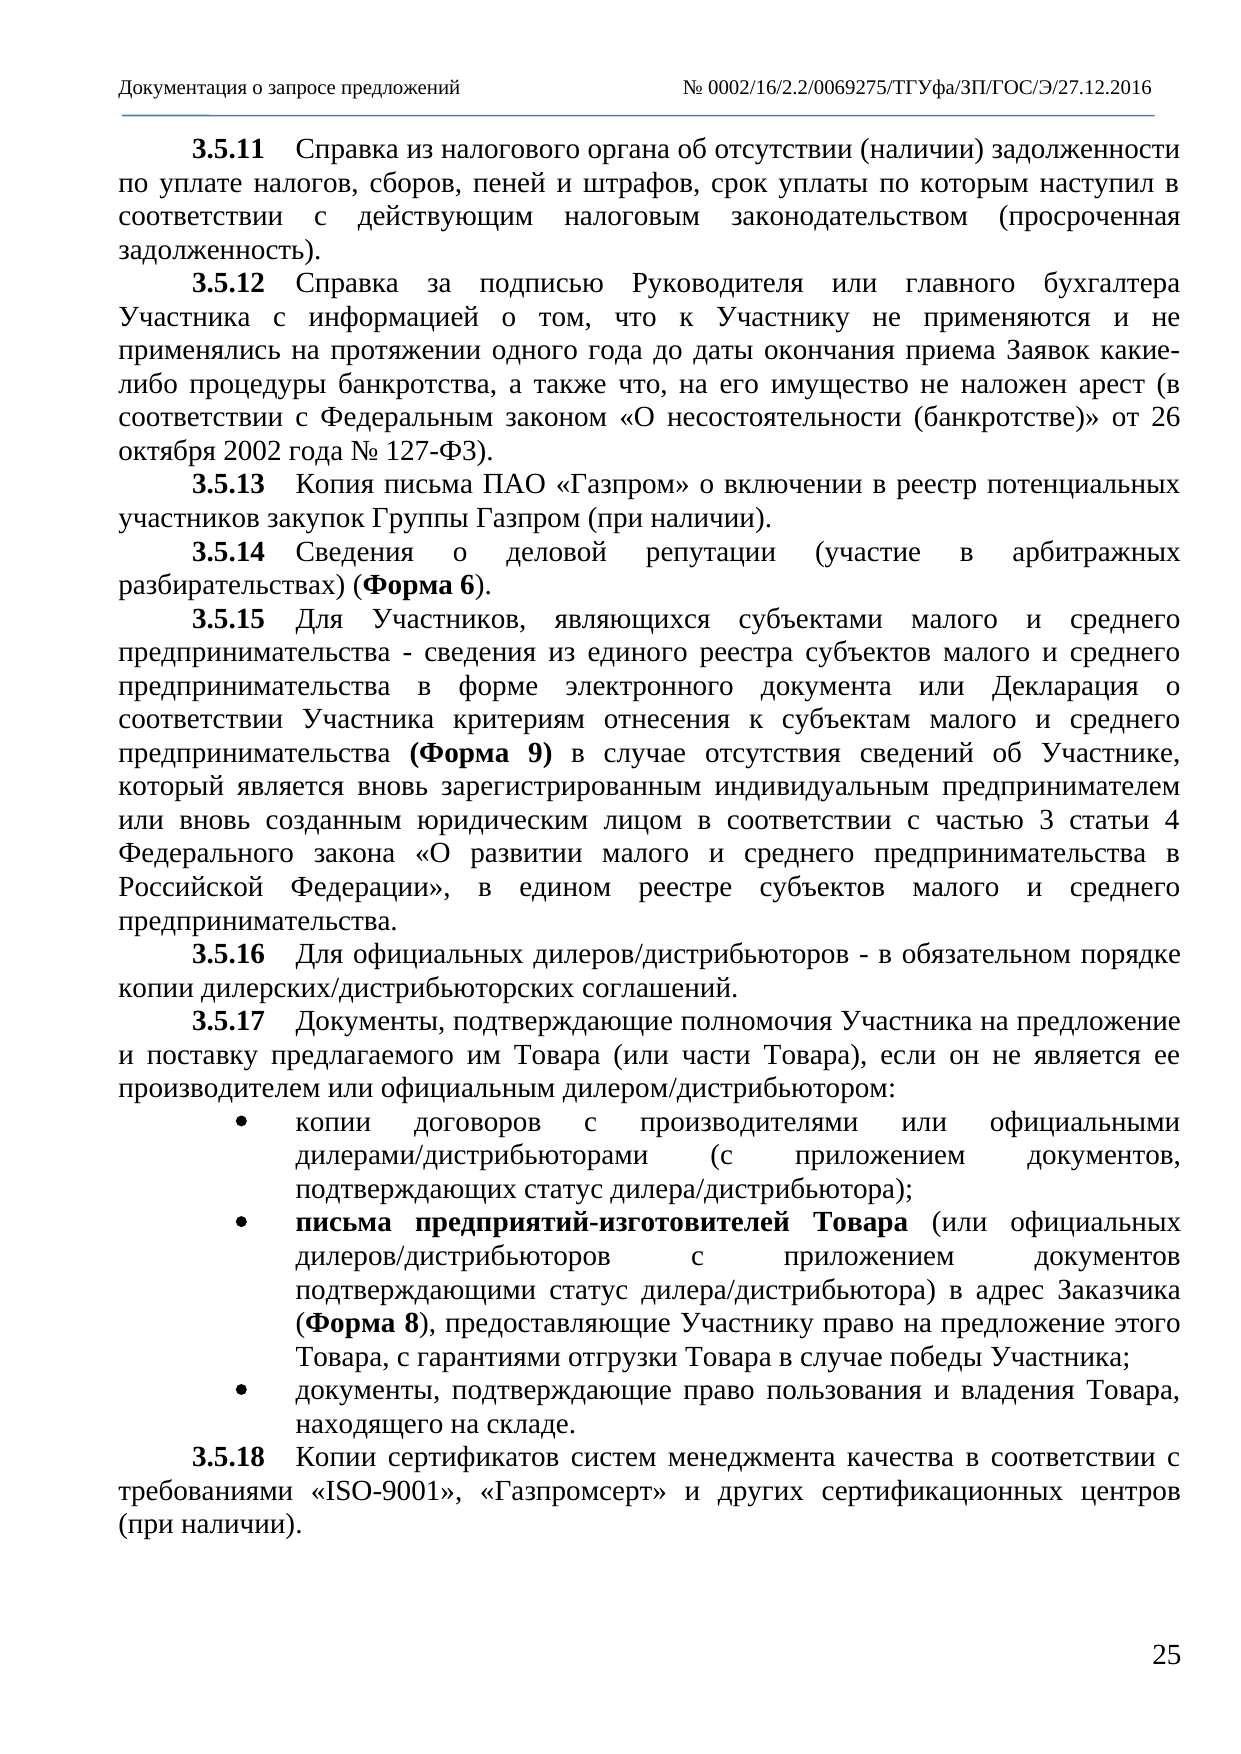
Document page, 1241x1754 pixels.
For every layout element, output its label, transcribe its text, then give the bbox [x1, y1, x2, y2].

list документы, подтверждающие право пользования и владения Товара, находящего на складе. [236, 1372, 1181, 1439]
list копии договоров с производителями или официальными дилерами/дистрибьюторами (с приложением документов, подтверждающих статус дилера/дистрибьютора); [236, 1104, 1181, 1204]
list Для Участников, являющихся субъектами малого и среднего предпринимательства - сведения из единого реестра субъектов малого и среднего предпринимательства в форме электронного документа или Декларация о соответствии Участника критериям отнесения к субъектам малого и среднего предпринимательства (Форма 9) в случае отсутствия сведений об Участнике, который является вновь зарегистрированным индивидуальным предпринимателем или вновь созданным юридическим лицом в соответствии с частью 3 статьи 4 Федерального закона «О развитии малого и среднего предпринимательства в Российской Федерации», в едином реестре субъектов малого и среднего предпринимательства. [118, 601, 1181, 936]
list письма предприятий-изготовителей Товара (или официальных дилеров/дистрибьюторов с приложением документов подтверждающими статус дилера/дистрибьютора) в адрес Заказчика (Форма 8), предоставляющие Участнику право на предложение этого Товара, с гарантиями отгрузки Товара в случае победы Участника; [236, 1204, 1181, 1372]
list Копии сертификатов систем менеджмента качества в соответствии с требованиями «ISO-9001», «Газпромсерт» и других сертификационных центров (при наличии). [118, 1439, 1181, 1540]
list Документы, подтверждающие полномочия Участника на предложение и поставку предлагаемого им Товара (или части Товара), если он не является ее производителем или официальным дилером/дистрибьютором: [118, 1003, 1181, 1104]
list Сведения о деловой репутации (участие в арбитражных разбирательствах) (Форма 6). [118, 534, 1181, 601]
list Копия письма ПАО «Газпром» о включении в реестр потенциальных участников закупок Группы Газпром (при наличии). [118, 467, 1181, 534]
list Справка из налогового органа об отсутствии (наличии) задолженности по уплате налогов, сборов, пеней и штрафов, срок уплаты по которым наступил в соответствии с действующим налоговым законодательством (просроченная задолженность). [118, 131, 1181, 265]
list Справка за подписью Руководителя или главного бухгалтера Участника с информацией о том, что к Участнику не применяются и не применялись на протяжении одного года до даты окончания приема Заявок какие-либо процедуры банкротства, а также что, на его имущество не наложен арест (в соответствии с Федеральным законом «О несостоятельности (банкротстве)» от 26 октября 2002 года № 127-Ф3). [118, 265, 1181, 467]
list Для официальных дилеров/дистрибьюторов - в обязательном порядке копии дилерских/дистрибьюторских соглашений. [118, 936, 1181, 1003]
